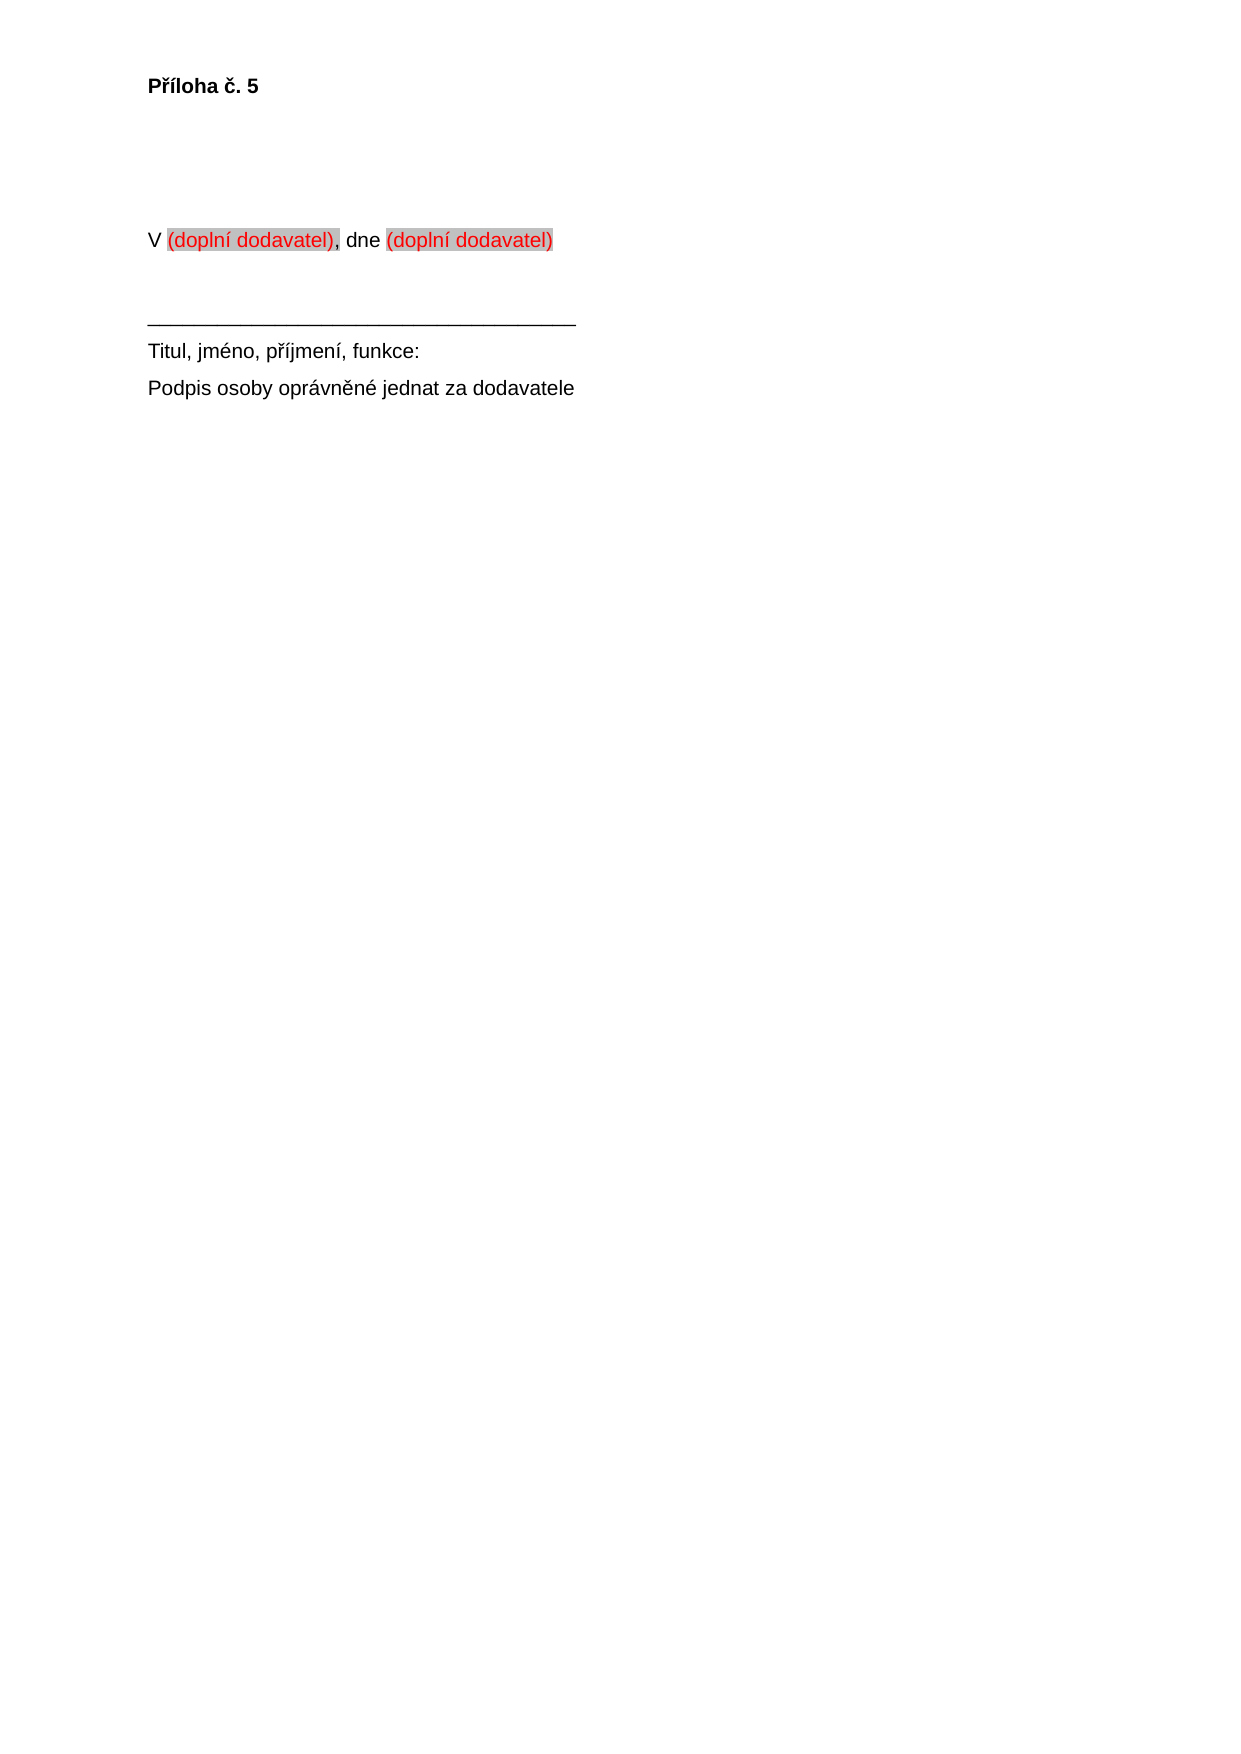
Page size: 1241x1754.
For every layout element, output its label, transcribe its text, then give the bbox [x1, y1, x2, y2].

text Titul, jméno, příjmení, funkce: [148, 339, 1093, 363]
text _____________________________________ [148, 303, 1093, 327]
text V (doplní dodavatel), dne (doplní dodavatel) [148, 227, 1093, 251]
text Podpis osoby oprávněné jednat za dodavatele [148, 376, 1093, 400]
